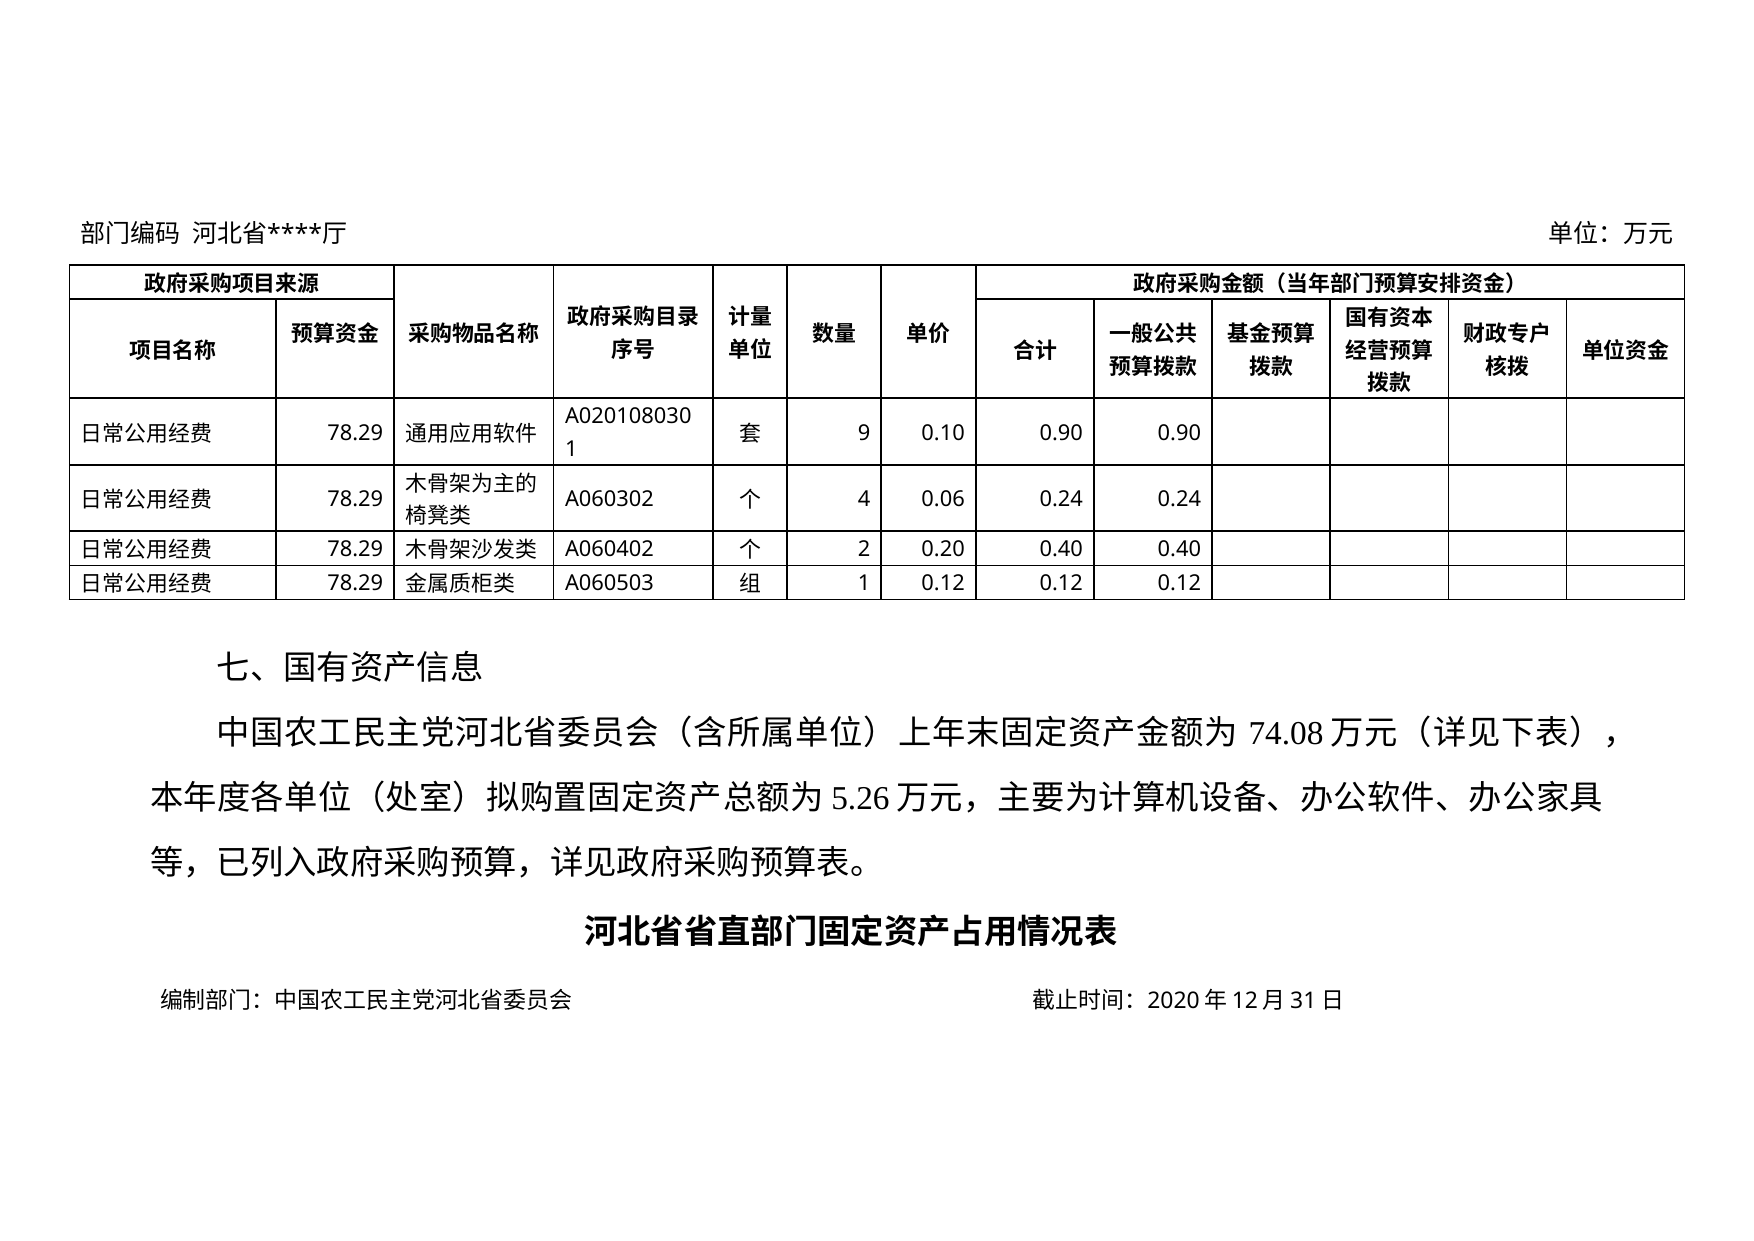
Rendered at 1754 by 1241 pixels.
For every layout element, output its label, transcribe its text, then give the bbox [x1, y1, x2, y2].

table_cell 78.29 [277, 466, 393, 530]
text 中国农工民主党河北省委员会（含所属单位）上年末固定资产金额为74.08万元（详见下表），本年度各单位（处室）拟购置固定资产总额为5.26万元，主要为计算机设备、办公软件、办公家具等，已列入政府采购预算，详见政府采购预算表。 [150, 698, 1604, 893]
table_cell 日常公用经费 [70, 466, 275, 530]
table_cell 政府采购项目来源 [70, 266, 393, 298]
table_header 河北省省直部门固定资产占用情况表 [149, 893, 1553, 966]
table_cell 合计 [977, 300, 1093, 397]
table_cell A0201080301 [554, 399, 712, 464]
table_cell 基金预算拨款 [1213, 300, 1329, 397]
table_header 部门编码 河北省****厅 [70, 199, 975, 264]
table_cell 预算资金 [277, 300, 393, 397]
table_cell 数量 [788, 266, 880, 397]
table_cell [1567, 399, 1684, 464]
table_cell 日常公用经费 [70, 399, 275, 464]
table_cell 木骨架沙发类 [395, 532, 553, 564]
table_cell 个 [714, 466, 786, 530]
table_cell 0.24 [1095, 466, 1211, 530]
table_cell 0.12 [1095, 566, 1211, 598]
table_cell 套 [714, 399, 786, 464]
table_cell 政府采购目录序号 [554, 266, 712, 397]
table_cell 0.10 [882, 399, 975, 464]
table_cell [1449, 466, 1566, 530]
table_cell 0.12 [882, 566, 975, 598]
table_cell [1449, 532, 1566, 564]
table_cell 0.20 [882, 532, 975, 564]
table_cell 0.06 [882, 466, 975, 530]
table_cell 截止时间：2020年12月31日 [1021, 966, 1553, 1031]
table_cell [1213, 466, 1329, 530]
text 七、国有资产信息 [150, 633, 1604, 698]
table_cell [1213, 566, 1329, 598]
table_cell 0.24 [977, 466, 1093, 530]
table_cell 78.29 [277, 566, 393, 598]
table_cell 1 [788, 566, 880, 598]
table_cell 9 [788, 399, 880, 464]
table_cell [1567, 566, 1684, 598]
table_cell 78.29 [277, 399, 393, 464]
table_cell 个 [714, 532, 786, 564]
table_cell 国有资本经营预算拨款 [1331, 300, 1448, 397]
table_cell 财政专户核拨 [1449, 300, 1566, 397]
table_cell [1213, 399, 1329, 464]
table_cell 计量 单位 [714, 266, 786, 397]
table_cell 一般公共预算拨款 [1095, 300, 1211, 397]
table_cell A060503 [554, 566, 712, 598]
table_cell 0.90 [977, 399, 1093, 464]
table_cell 木骨架为主的椅凳类 [395, 466, 553, 530]
table_cell 单位资金 [1567, 300, 1684, 397]
table_cell 金属质柜类 [395, 566, 553, 598]
table_cell [1567, 532, 1684, 564]
table_cell 0.40 [1095, 532, 1211, 564]
table_cell 日常公用经费 [70, 532, 275, 564]
table_cell 4 [788, 466, 880, 530]
table_cell 采购物品名称 [395, 266, 553, 397]
table_cell [1331, 532, 1448, 564]
table_cell 0.40 [977, 532, 1093, 564]
table_cell 78.29 [277, 532, 393, 564]
table_cell [1449, 566, 1566, 598]
table_cell 编制部门：中国农工民主党河北省委员会 [149, 966, 1021, 1031]
table_cell [1331, 399, 1448, 464]
table_cell 0.90 [1095, 399, 1211, 464]
table_cell [1567, 466, 1684, 530]
table_cell 0.12 [977, 566, 1093, 598]
table_cell 2 [788, 532, 880, 564]
table_cell 日常公用经费 [70, 566, 275, 598]
table_cell [1331, 566, 1448, 598]
table_cell 项目名称 [70, 300, 275, 397]
table_header 单位：万元 [977, 199, 1684, 264]
table_cell A060402 [554, 532, 712, 564]
table_cell [1449, 399, 1566, 464]
table_cell A060302 [554, 466, 712, 530]
table_cell 单价 [882, 266, 975, 397]
table_cell 组 [714, 566, 786, 598]
table_cell 政府采购金额（当年部门预算安排资金） [977, 266, 1684, 298]
table_cell 通用应用软件 [395, 399, 553, 464]
table_cell [1331, 466, 1448, 530]
table_cell [1213, 532, 1329, 564]
